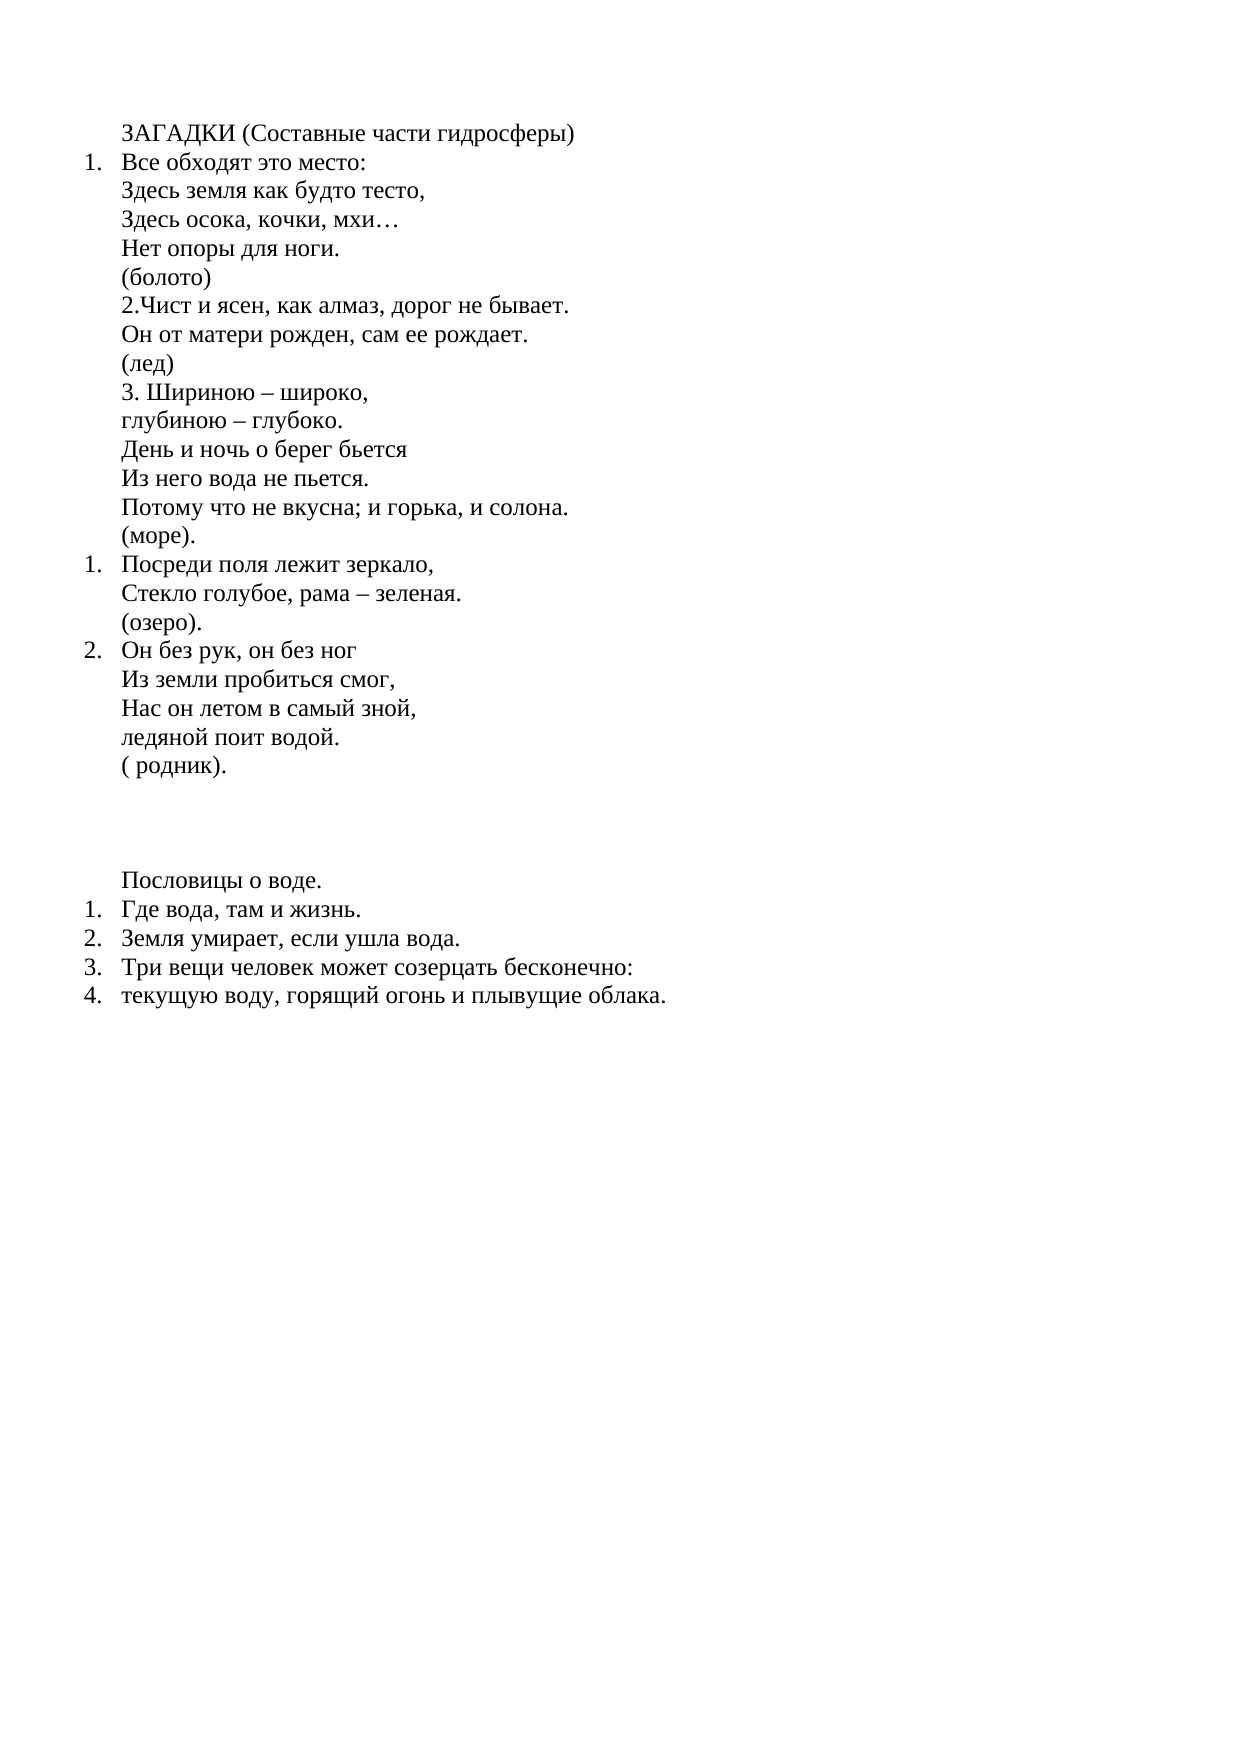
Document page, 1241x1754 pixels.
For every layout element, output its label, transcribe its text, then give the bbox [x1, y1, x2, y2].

text ( родник). [121, 751, 1181, 779]
text (болото) [121, 262, 1181, 291]
text (лед) [121, 348, 1181, 377]
text 2.Чист и ясен, как алмаз, дорог не бывает. [121, 291, 1181, 319]
list Все обходят это место: [83, 147, 1181, 176]
list Земля умирает, если ушла вода. [83, 923, 1181, 952]
list Он без рук, он без ног [83, 636, 1181, 664]
text Стекло голубое, рама – зеленая. [121, 578, 1181, 607]
text Он от матери рожден, сам ее рождает. [121, 319, 1181, 348]
list текущую воду, горящий огонь и плывущие облака. [83, 981, 1181, 1009]
text Здесь осока, кочки, мхи… [121, 204, 1181, 233]
list Три вещи человек может созерцать бесконечно: [83, 952, 1181, 981]
text Потому что не вкусна; и горька, и солона. [121, 492, 1181, 521]
text Из земли пробиться смог, [121, 664, 1181, 693]
text День и ночь о берег бьется [121, 434, 1181, 463]
text Из него вода не пьется. [121, 463, 1181, 492]
text ледяной поит водой. [121, 722, 1181, 751]
text глубиною – глубоко. [121, 406, 1181, 434]
list Где вода, там и жизнь. [83, 894, 1181, 923]
text (озеро). [121, 607, 1181, 636]
text Нас он летом в самый зной, [121, 693, 1181, 722]
text Нет опоры для ноги. [121, 233, 1181, 262]
text Здесь земля как будто тесто, [121, 176, 1181, 204]
text ЗАГАДКИ (Составные части гидросферы) [121, 118, 1181, 147]
text 3. Шириною – широко, [121, 377, 1181, 406]
text Пословицы о воде. [121, 866, 1181, 894]
list Посреди поля лежит зеркало, [83, 549, 1181, 578]
text (море). [121, 521, 1181, 549]
